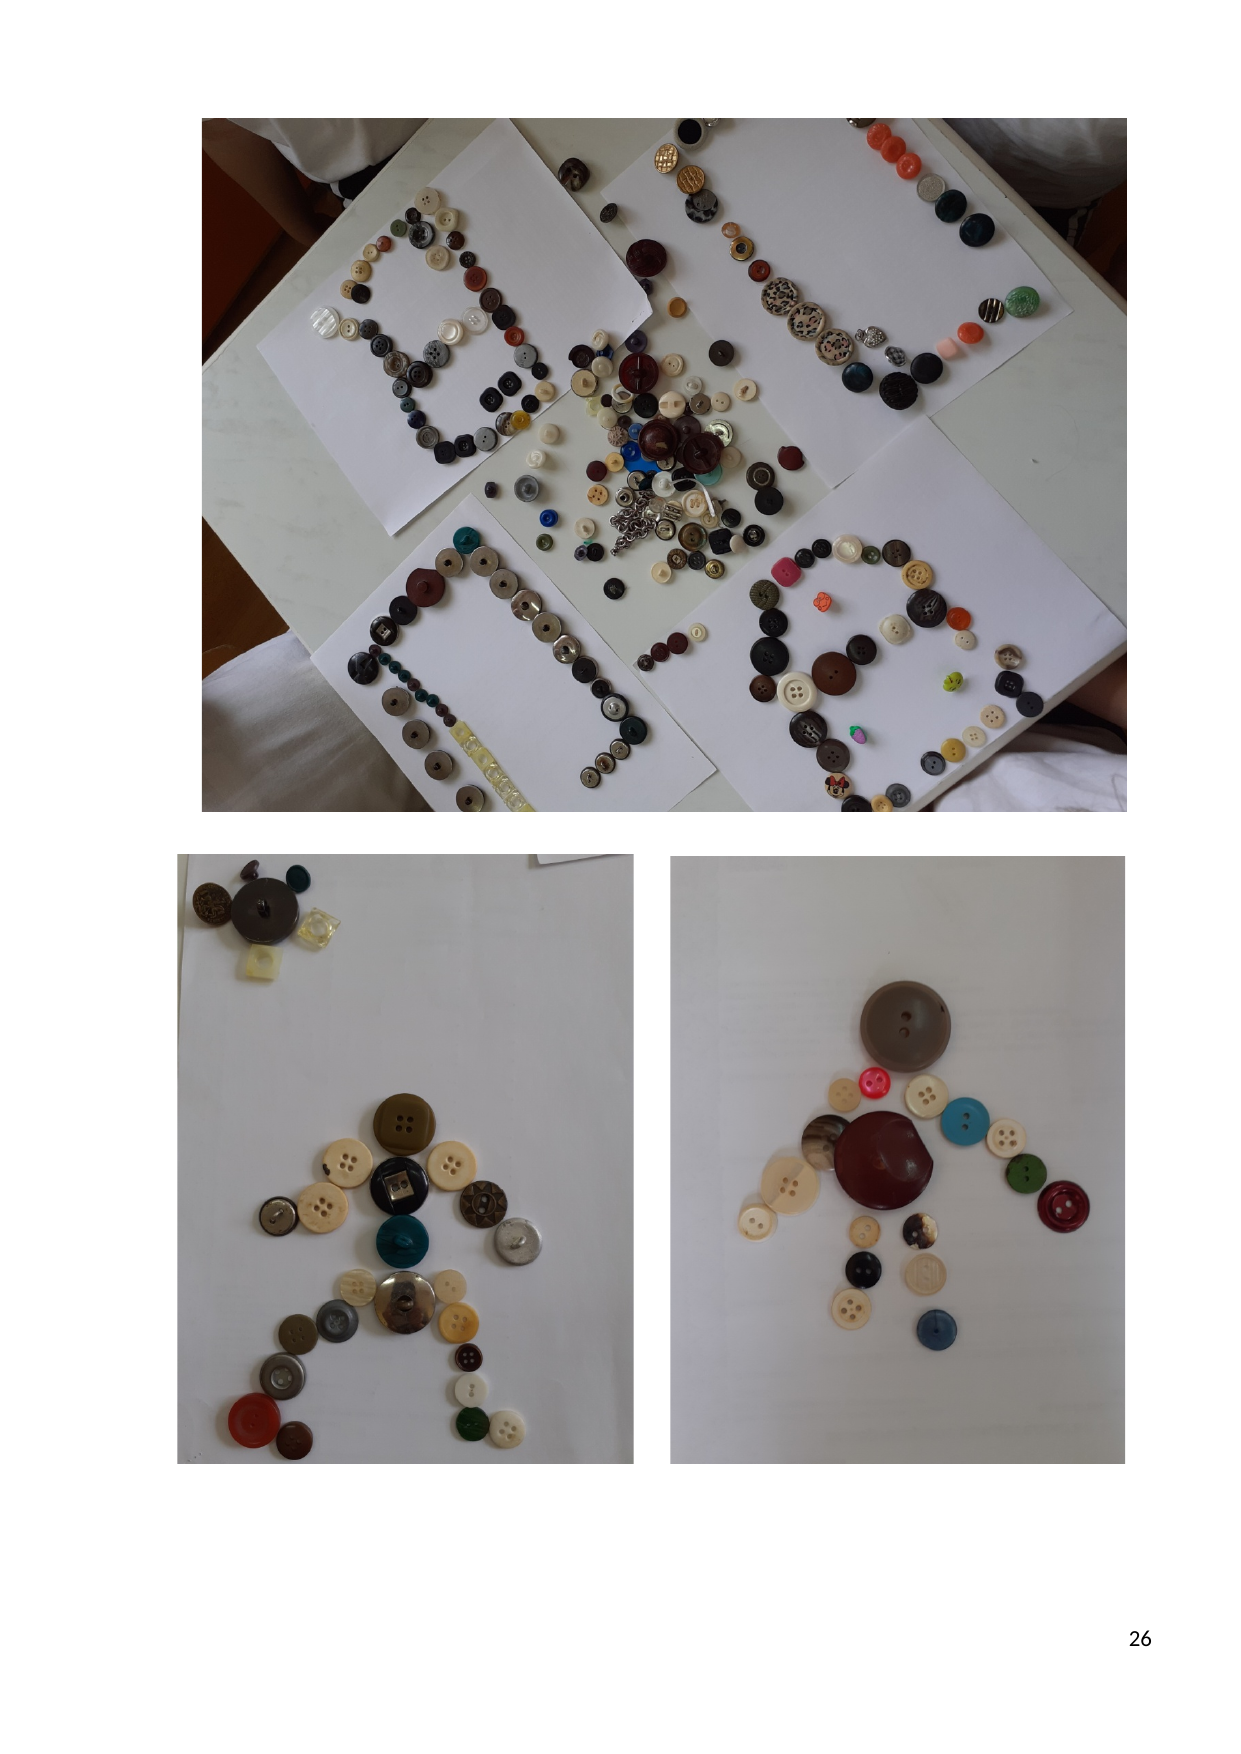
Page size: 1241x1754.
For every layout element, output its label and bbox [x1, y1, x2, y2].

picture [177, 854, 634, 1464]
picture [201, 118, 1127, 812]
picture [670, 856, 1125, 1464]
